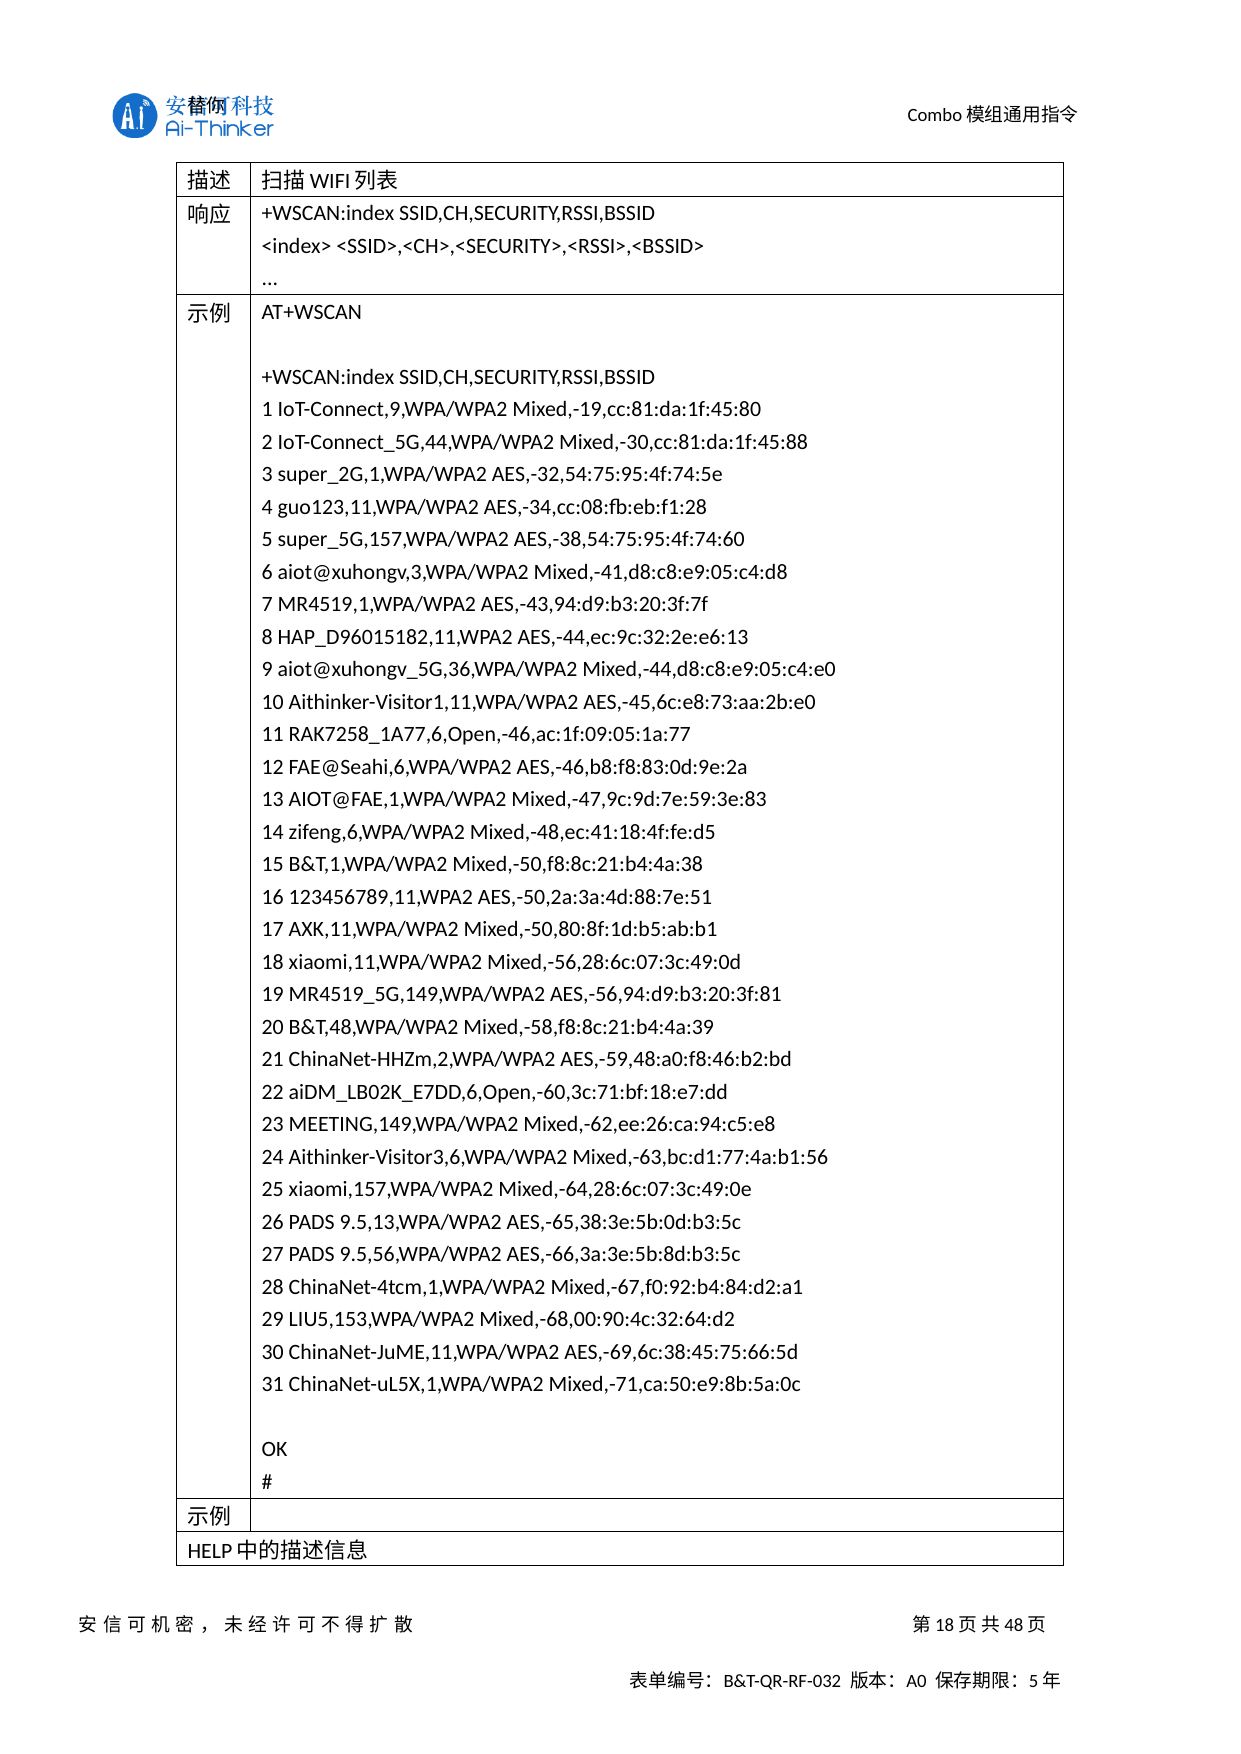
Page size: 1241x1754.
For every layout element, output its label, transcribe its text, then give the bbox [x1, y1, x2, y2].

table_cell 响应 [177, 197, 250, 294]
table_cell [251, 1499, 1063, 1531]
table_cell 描述 [177, 163, 250, 196]
table_cell 示例 [177, 295, 250, 1498]
table_cell +WSCAN:index SSID,CH,SECURITY,RSSI,BSSID <index> <SSID>,<CH>,<SECURITY>,<RSSI>,<BSSID> ... [251, 197, 1063, 294]
table_cell 示例 [177, 1499, 250, 1531]
table_cell AT+WSCAN +WSCAN:index SSID,CH,SECURITY,RSSI,BSSID 1 IoT-Connect,9,WPA/WPA2 Mixed,-19,cc:81:da:1f:45:80 2 IoT-Connect_5G,44,WPA/WPA2 Mixed,-30,cc:81:da:1f:45:88 3 super_2G,1,WPA/WPA2 AES,-32,54:75:95:4f:74:5e 4 guo123,11,WPA/WPA2 AES,-34,cc:08:fb:eb:f1:28 5 super_5G,157,WPA/WPA2 AES,-38,54:75:95:4f:74:60 6 aiot@xuhongv,3,WPA/WPA2 Mixed,-41,d8:c8:e9:05:c4:d8 7 MR4519,1,WPA/WPA2 AES,-43,94:d9:b3:20:3f:7f 8 HAP_D96015182,11,WPA2 AES,-44,ec:9c:32:2e:e6:13 9 aiot@xuhongv_5G,36,WPA/WPA2 Mixed,-44,d8:c8:e9:05:c4:e0 10 Aithinker-Visitor1,11,WPA/WPA2 AES,-45,6c:e8:73:aa:2b:e0 11 RAK7258_1A77,6,Open,-46,ac:1f:09:05:1a:77 12 FAE@Seahi,6,WPA/WPA2 AES,-46,b8:f8:83:0d:9e:2a 13 AIOT@FAE,1,WPA/WPA2 Mixed,-47,9c:9d:7e:59:3e:83 14 zifeng,6,WPA/WPA2 Mixed,-48,ec:41:18:4f:fe:d5 15 B&T,1,WPA/WPA2 Mixed,-50,f8:8c:21:b4:4a:38 16 123456789,11,WPA2 AES,-50,2a:3a:4d:88:7e:51 17 AXK,11,WPA/WPA2 Mixed,-50,80:8f:1d:b5:ab:b1 18 xiaomi,11,WPA/WPA2 Mixed,-56,28:6c:07:3c:49:0d 19 MR4519_5G,149,WPA/WPA2 AES,-56,94:d9:b3:20:3f:81 20 B&T,48,WPA/WPA2 Mixed,-58,f8:8c:21:b4:4a:39 21 ChinaNet-HHZm,2,WPA/WPA2 AES,-59,48:a0:f8:46:b2:bd 22 aiDM_LB02K_E7DD,6,Open,-60,3c:71:bf:18:e7:dd 23 MEETING,149,WPA/WPA2 Mixed,-62,ee:26:ca:94:c5:e8 24 Aithinker-Visitor3,6,WPA/WPA2 Mixed,-63,bc:d1:77:4a:b1:56 25 xiaomi,157,WPA/WPA2 Mixed,-64,28:6c:07:3c:49:0e 26 PADS 9.5,13,WPA/WPA2 AES,-65,38:3e:5b:0d:b3:5c 27 PADS 9.5,56,WPA/WPA2 AES,-66,3a:3e:5b:8d:b3:5c 28 ChinaNet-4tcm,1,WPA/WPA2 Mixed,-67,f0:92:b4:84:d2:a1 29 LIU5,153,WPA/WPA2 Mixed,-68,00:90:4c:32:64:d2 30 ChinaNet-JuME,11,WPA/WPA2 AES,-69,6c:38:45:75:66:5d 31 ChinaNet-uL5X,1,WPA/WPA2 Mixed,-71,ca:50:e9:8b:5a:0c OK # [251, 295, 1063, 1498]
picture [112, 93, 316, 138]
table_cell HELP中的描述信息 [177, 1532, 1063, 1565]
table_cell 扫描WIFI列表 [251, 163, 1063, 196]
